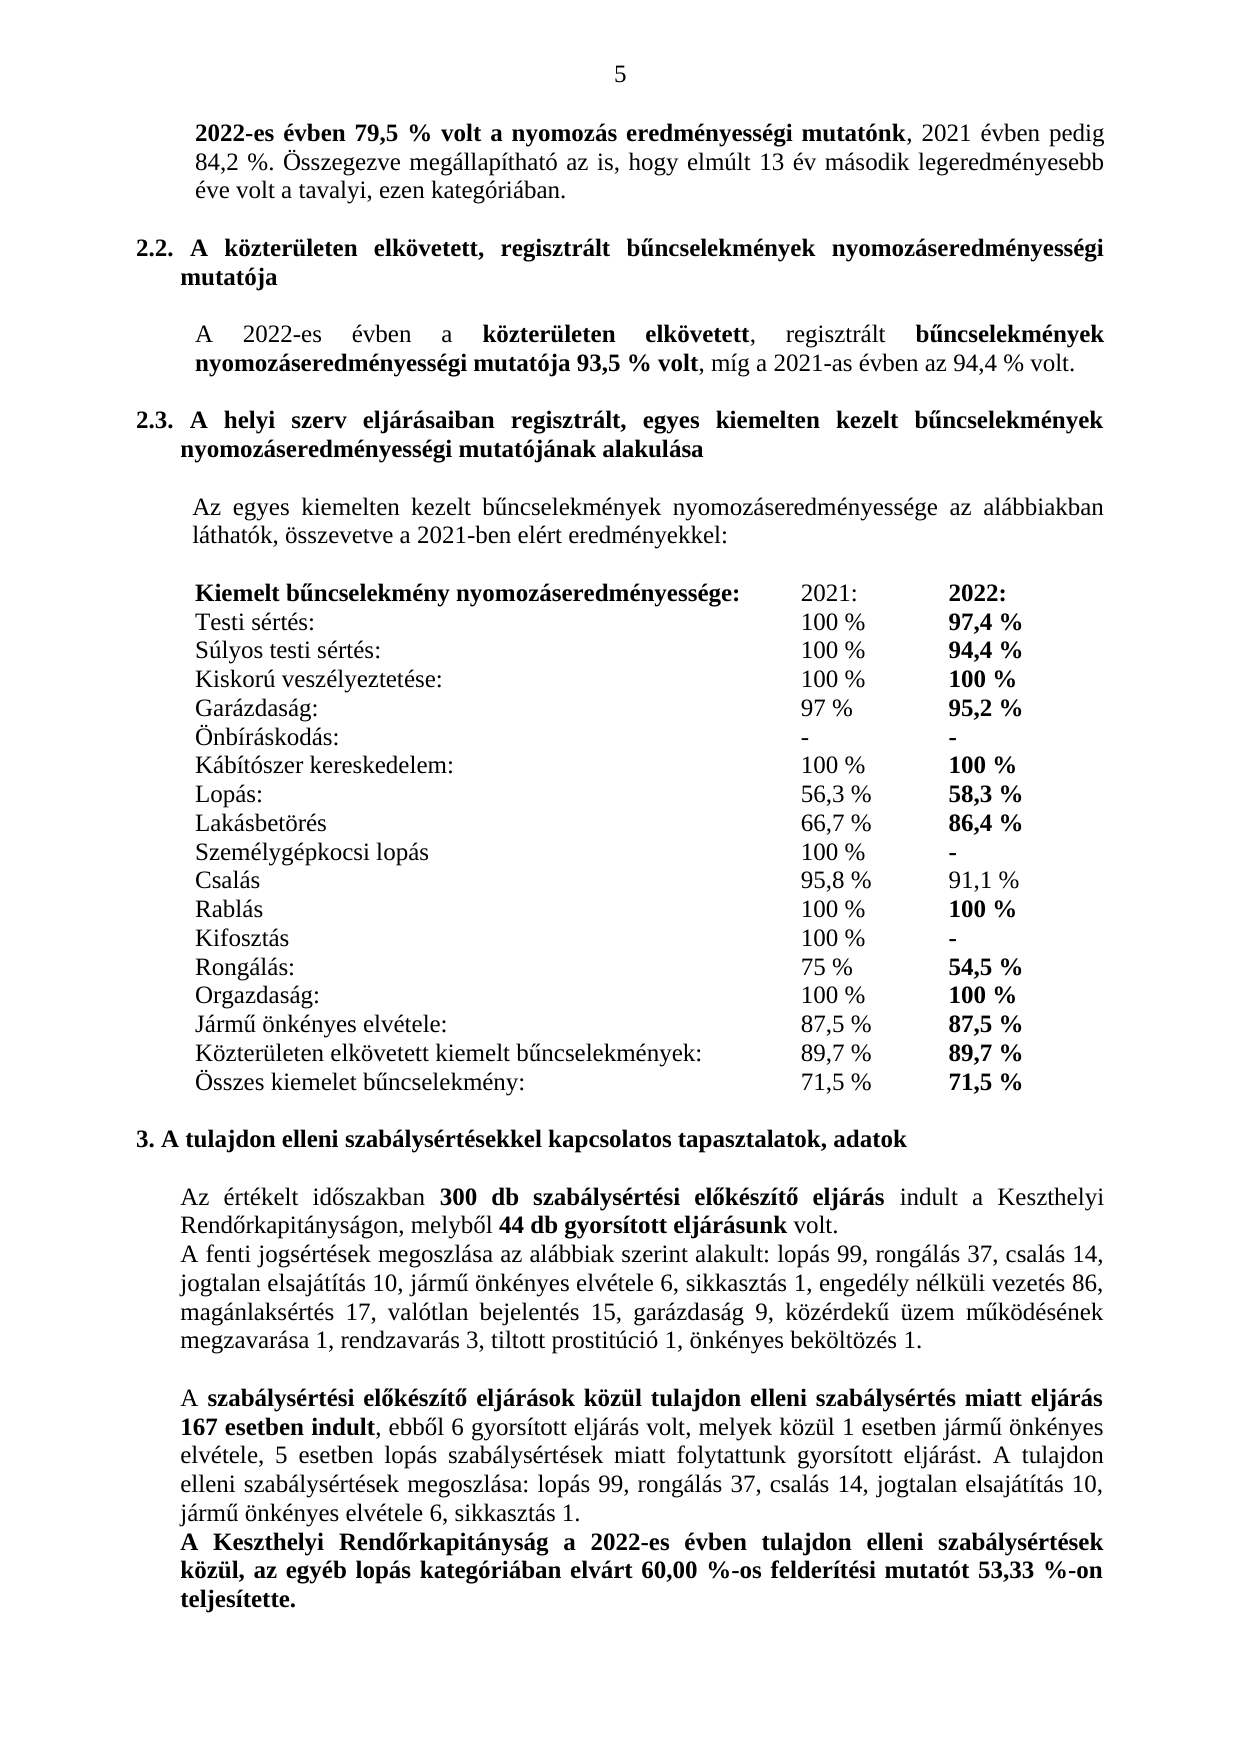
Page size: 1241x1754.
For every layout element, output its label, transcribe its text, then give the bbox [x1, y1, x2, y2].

text Személygépkocsi lopás 100 % - [136, 837, 1104, 866]
text Összes kiemelet bűncselekmény: 71,5 % 71,5 % [136, 1067, 1104, 1096]
text Testi sértés: 100 % 97,4 % [136, 607, 1104, 636]
text Jármű önkényes elvétele: 87,5 % 87,5 % [136, 1009, 1104, 1038]
text 2.3. A helyi szerv eljárásaiban regisztrált, egyes kiemelten kezelt bűncselekmények nyomozáseredményességi mutatójának alakulása [136, 406, 1104, 463]
text Rablás 100 % 100 % [136, 894, 1104, 923]
text Kiemelt bűncselekmény nyomozáseredményessége: 2021: 2022: [136, 578, 1104, 607]
text A szabálysértési előkészítő eljárások közül tulajdon elleni szabálysértés miatt eljárás 167 esetben indult, ebből 6 gyorsított eljárás volt, melyek közül 1 esetben jármű önkényes elvétele, 5 esetben lopás szabálysértések miatt folytattunk gyorsított eljárást. A tulajdon elleni szabálysértések megoszlása: lopás 99, rongálás 37, csalás 14, jogtalan elsajátítás 10, jármű önkényes elvétele 6, sikkasztás 1. [180, 1383, 1104, 1527]
text Súlyos testi sértés: 100 % 94,4 % [136, 636, 1104, 664]
text A fenti jogsértések megoszlása az alábbiak szerint alakult: lopás 99, rongálás 37, csalás 14, jogtalan elsajátítás 10, jármű önkényes elvétele 6, sikkasztás 1, engedély nélküli vezetés 86, magánlaksértés 17, valótlan bejelentés 15, garázdaság 9, közérdekű üzem működésének megzavarása 1, rendzavarás 3, tiltott prostitúció 1, önkényes beköltözés 1. [180, 1239, 1104, 1354]
text Az egyes kiemelten kezelt bűncselekmények nyomozáseredményessége az alábbiakban láthatók, összevetve a 2021-ben elért eredményekkel: [192, 492, 1104, 549]
text Garázdaság: 97 % 95,2 % [136, 693, 1104, 722]
text A 2022-es évben a közterületen elkövetett, regisztrált bűncselekmények nyomozáseredményességi mutatója 93,5 % volt, míg a 2021-as évben az 94,4 % volt. [195, 319, 1104, 377]
text 3. A tulajdon elleni szabálysértésekkel kapcsolatos tapasztalatok, adatok [136, 1124, 1104, 1153]
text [195, 118, 1104, 204]
text Közterületen elkövetett kiemelt bűncselekmények: 89,7 % 89,7 % [136, 1038, 1104, 1067]
text Lopás: 56,3 % 58,3 % [136, 779, 1104, 808]
text Lakásbetörés 66,7 % 86,4 % [136, 808, 1104, 837]
text Rongálás: 75 % 54,5 % [136, 952, 1104, 981]
text Kábítószer kereskedelem: 100 % 100 % [136, 751, 1104, 779]
text Önbíráskodás: - - [136, 722, 1104, 751]
text Kifosztás 100 % - [136, 923, 1104, 952]
text Kiskorú veszélyeztetése: 100 % 100 % [136, 664, 1104, 693]
text Orgazdaság: 100 % 100 % [136, 981, 1104, 1009]
text Az értékelt időszakban 300 db szabálysértési előkészítő eljárás indult a Keszthelyi Rendőrkapitányságon, melyből 44 db gyorsított eljárásunk volt. [180, 1182, 1104, 1239]
text A Keszthelyi Rendőrkapitányság a 2022-es évben tulajdon elleni szabálysértések közül, az egyéb lopás kategóriában elvárt 60,00 %-os felderítési mutatót 53,33 %-on teljesítette. [180, 1527, 1104, 1613]
text 2.2. A közterületen elkövetett, regisztrált bűncselekmények nyomozáseredményességi mutatója [136, 233, 1104, 291]
text Csalás 95,8 % 91,1 % [136, 866, 1104, 894]
